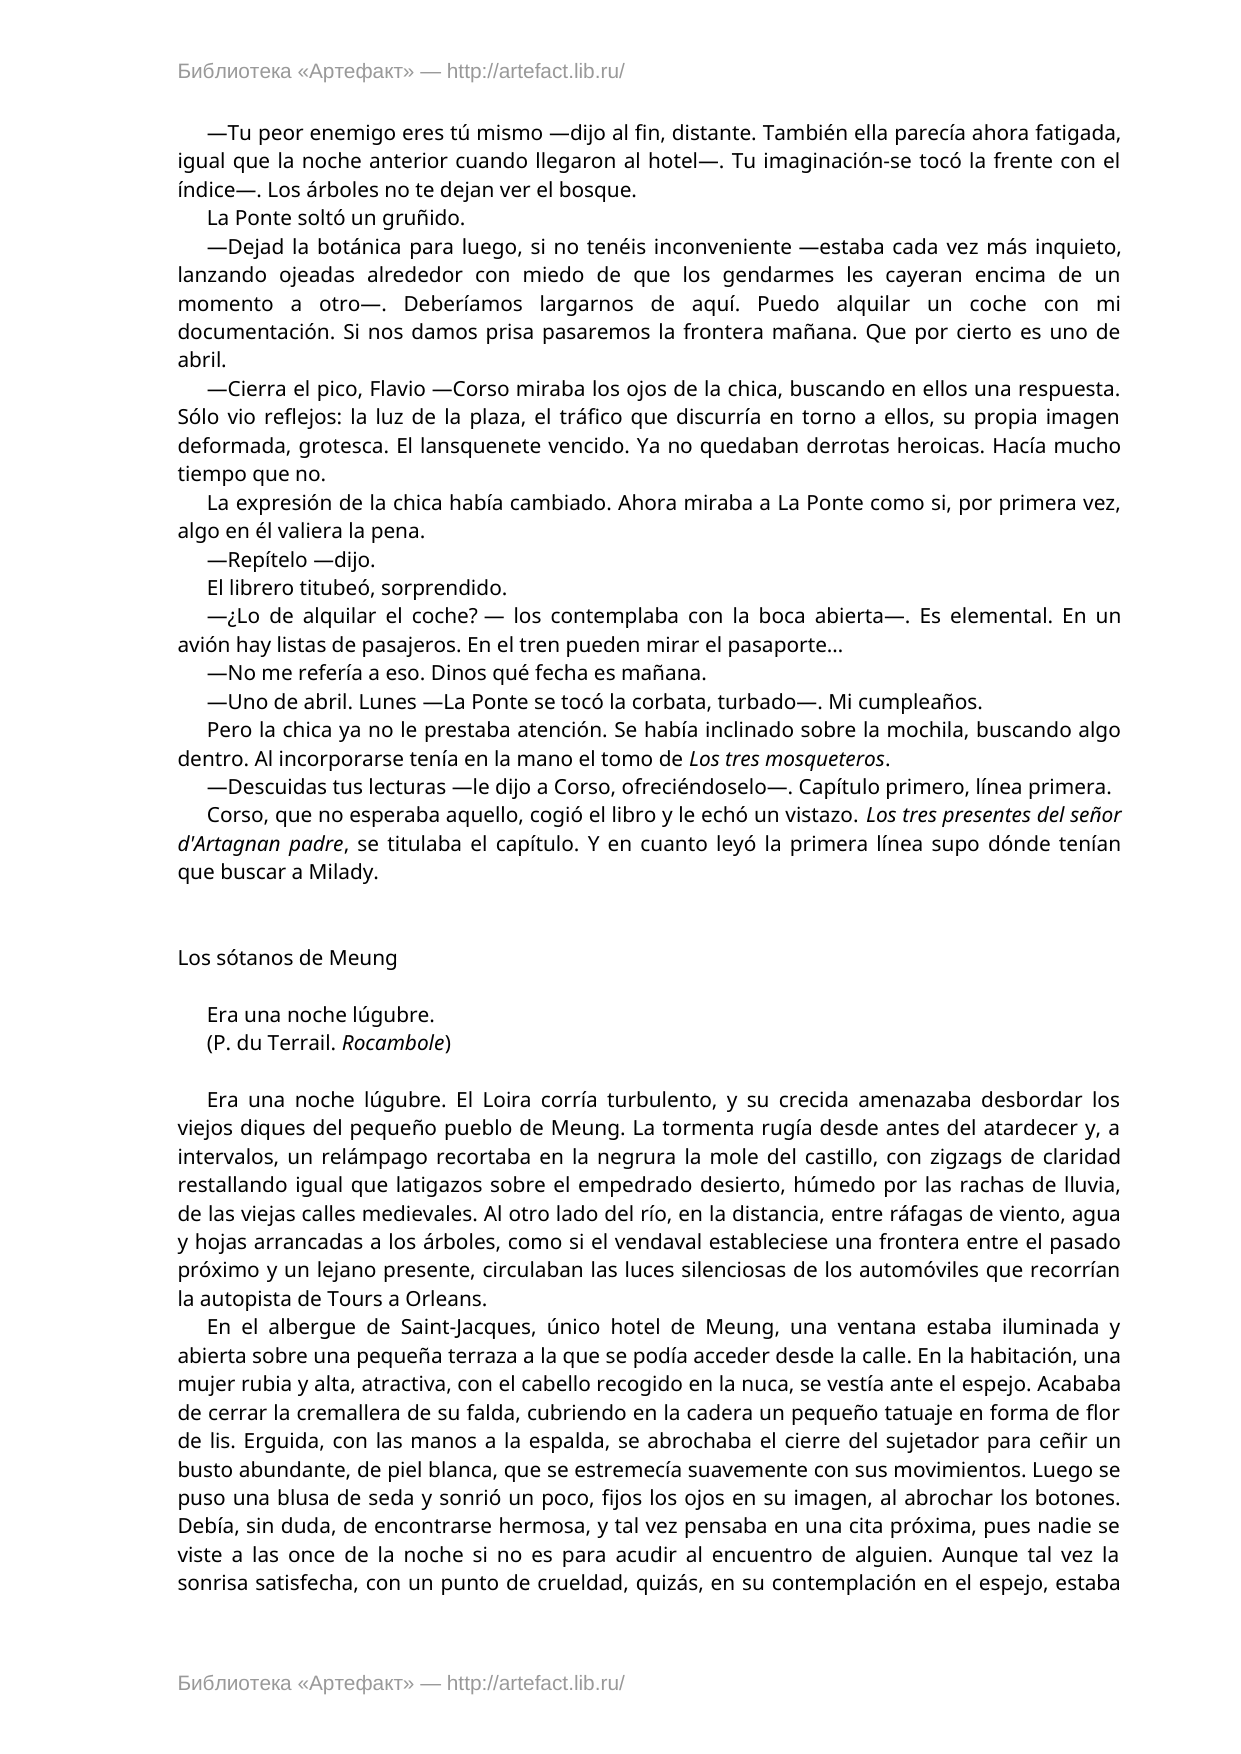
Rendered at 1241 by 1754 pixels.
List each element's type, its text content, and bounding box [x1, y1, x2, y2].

text —No me refería a eso. Dinos qué fecha es mañana. [177, 658, 1122, 687]
text —Repítelo —dijo. [177, 545, 1122, 573]
text —Cierra el pico, Flavio —Corso miraba los ojos de la chica, buscando en ellos una respuesta. Sólo vio reflejos: la luz de la plaza, el tráfico que discurría en torno a ellos, su propia imagen deformada, grotesca. El lansquenete vencido. Ya no quedaban derrotas heroicas. Hacía mucho tiempo que no. [177, 374, 1122, 488]
text La expresión de la chica había cambiado. Ahora miraba a La Ponte como si, por primera vez, algo en él valiera la pena. [177, 488, 1122, 545]
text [177, 1312, 1122, 1597]
text (P. du Terrail. Rocambole) [177, 1028, 1122, 1057]
text Pero la chica ya no le prestaba atención. Se había inclinado sobre la mochila, buscando algo dentro. Al incorporarse tenía en la mano el tomo de Los tres mosqueteros. [177, 715, 1122, 772]
text Era una noche lúgubre. [177, 1000, 1122, 1028]
text Los sótanos de Meung [177, 943, 1122, 971]
text —Descuidas tus lecturas —le dijo a Corso, ofreciéndoselo—. Capítulo primero, línea primera. [177, 772, 1122, 801]
text —Dejad la botánica para luego, si no tenéis inconveniente —estaba cada vez más inquieto, lanzando ojeadas alrededor con miedo de que los gendarmes les cayeran encima de un momento a otro—. Deberíamos largarnos de aquí. Puedo alquilar un coche con mi documentación. Si nos damos prisa pasaremos la frontera mañana. Que por cierto es uno de abril. [177, 232, 1122, 374]
text Corso, que no esperaba aquello, cogió el libro y le echó un vistazo. Los tres presentes del señor d'Artagnan padre, se titulaba el capítulo. Y en cuanto leyó la primera línea supo dónde tenían que buscar a Milady. [177, 801, 1122, 886]
text La Ponte soltó un gruñido. [177, 203, 1122, 232]
text —Uno de abril. Lunes —La Ponte se tocó la corbata, turbado—. Mi cumpleaños. [177, 687, 1122, 715]
text El librero titubeó, sorprendido. [177, 573, 1122, 602]
text —¿Lo de alquilar el coche? — los contemplaba con la boca abierta—. Es elemental. En un avión hay listas de pasajeros. En el tren pueden mirar el pasaporte… [177, 602, 1122, 658]
text Era una noche lúgubre. El Loira corría turbulento, y su crecida amenazaba desbordar los viejos diques del pequeño pueblo de Meung. La tormenta rugía desde antes del atardecer y, a intervalos, un relámpago recortaba en la negrura la mole del castillo, con zigzags de claridad restallando igual que latigazos sobre el empedrado desierto, húmedo por las rachas de lluvia, de las viejas calles medievales. Al otro lado del río, en la distancia, entre ráfagas de viento, agua y hojas arrancadas a los árboles, como si el vendaval estableciese una frontera entre el pasado próximo y un lejano presente, circulaban las luces silenciosas de los automóviles que recorrían la autopista de Tours a Orleans. [177, 1085, 1122, 1312]
text —Tu peor enemigo eres tú mismo —dijo al fin, distante. También ella parecía ahora fatigada, igual que la noche anterior cuando llegaron al hotel—. Tu imaginación-se tocó la frente con el índice—. Los árboles no te dejan ver el bosque. [177, 118, 1122, 203]
